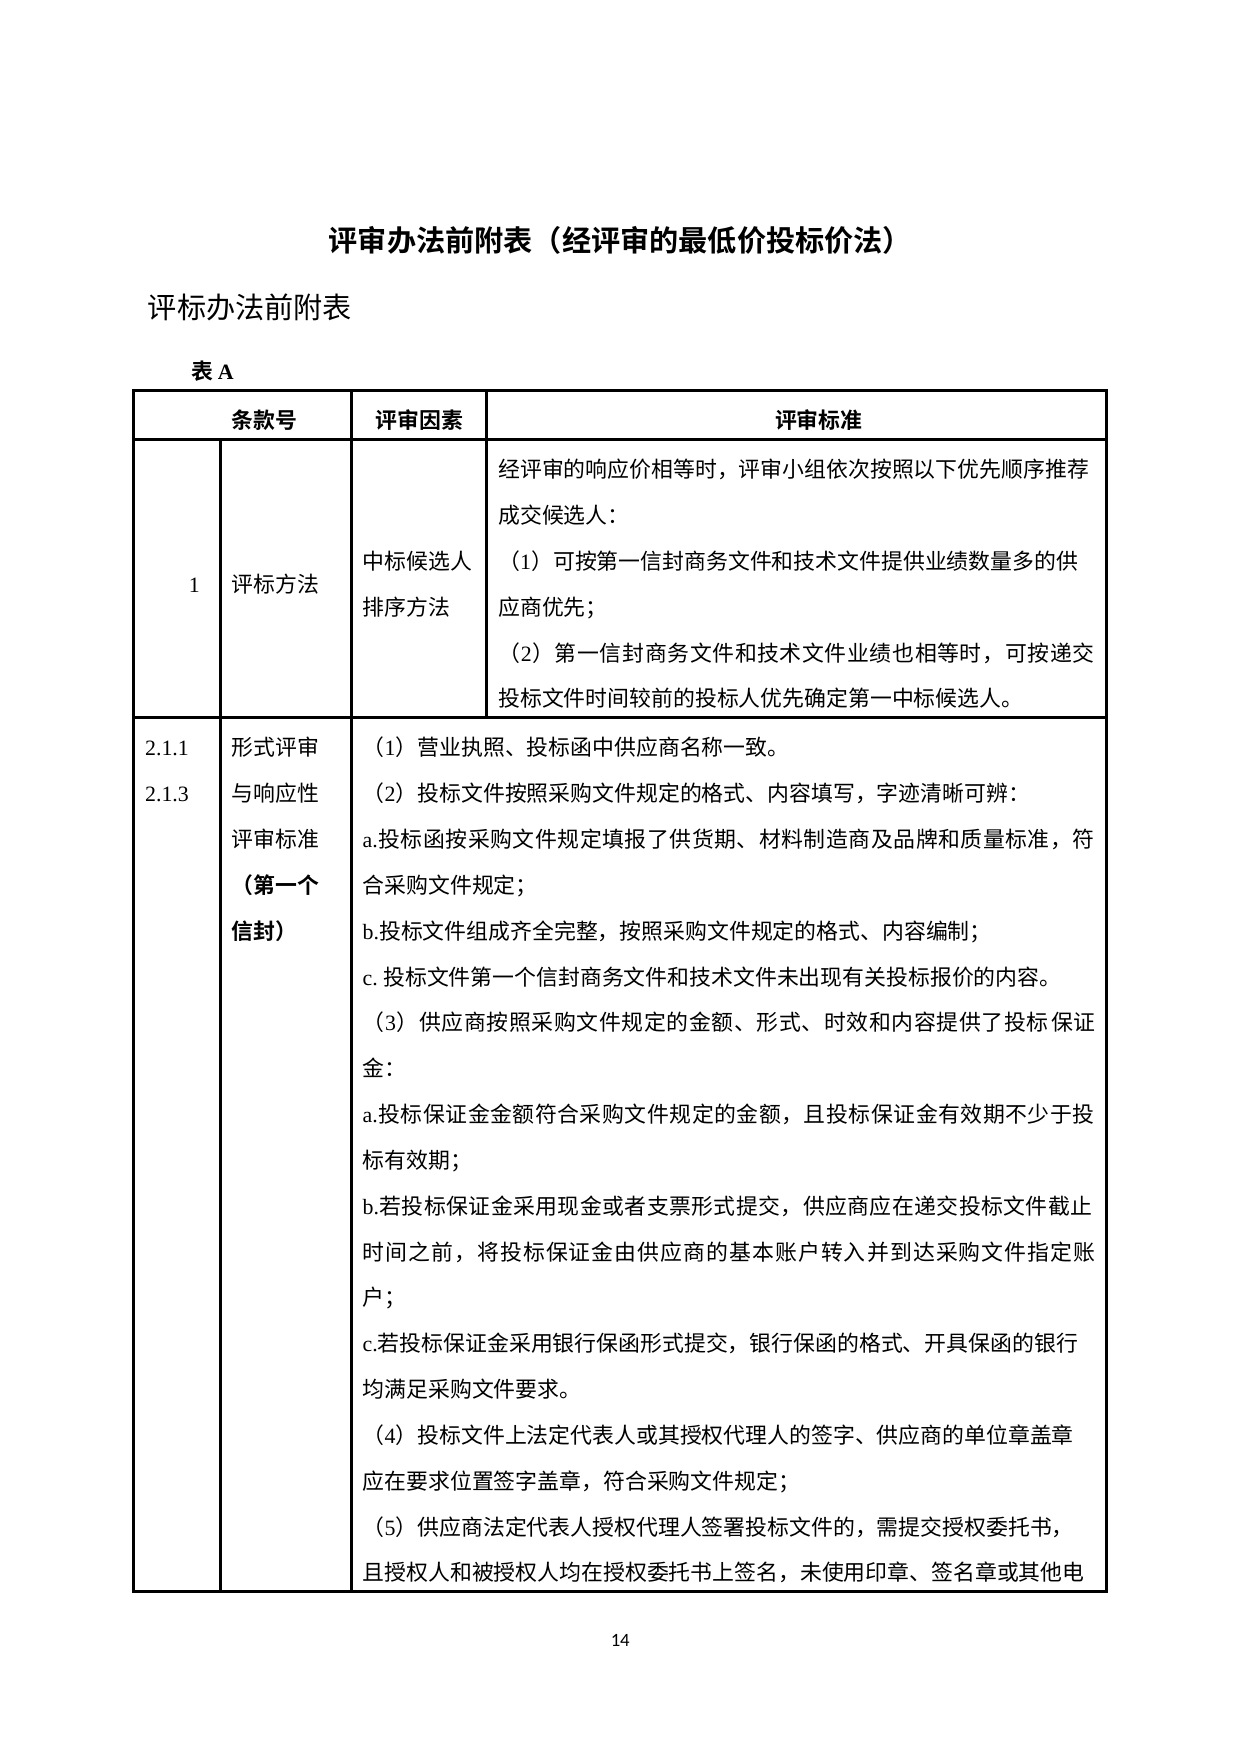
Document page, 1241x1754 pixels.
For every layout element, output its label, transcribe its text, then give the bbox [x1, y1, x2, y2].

text 评标办法前附表 [148, 285, 1092, 327]
table_header 评审标准 [488, 392, 1105, 438]
table_cell 经评审的响应价相等时，评审小组依次按照以下优先顺序推荐成交候选人： （1）可按第一信封商务文件和技术文件提供业绩数量多的供应商优先； （2）第一信封商务文件和技术文件业绩也相等时，可按递交投标文件时间较前的投标人优先确定第一中标候选人。 [488, 441, 1105, 716]
table_cell 2.1.1 2.1.3 [135, 719, 219, 1590]
table_cell 评标方法 [222, 441, 350, 716]
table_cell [353, 719, 1105, 1590]
subtitle 评审办法前附表（经评审的最低价投标价法） [148, 216, 1092, 260]
table_cell 1 [135, 441, 219, 716]
table_cell 中标候选人排序方法 [353, 441, 485, 716]
table_header 评审因素 [353, 392, 485, 438]
table_header 条款号 [135, 392, 350, 438]
table_cell 形式评审与响应性评审标准（第一个信封） [222, 719, 350, 1590]
text 表A [148, 343, 1092, 389]
